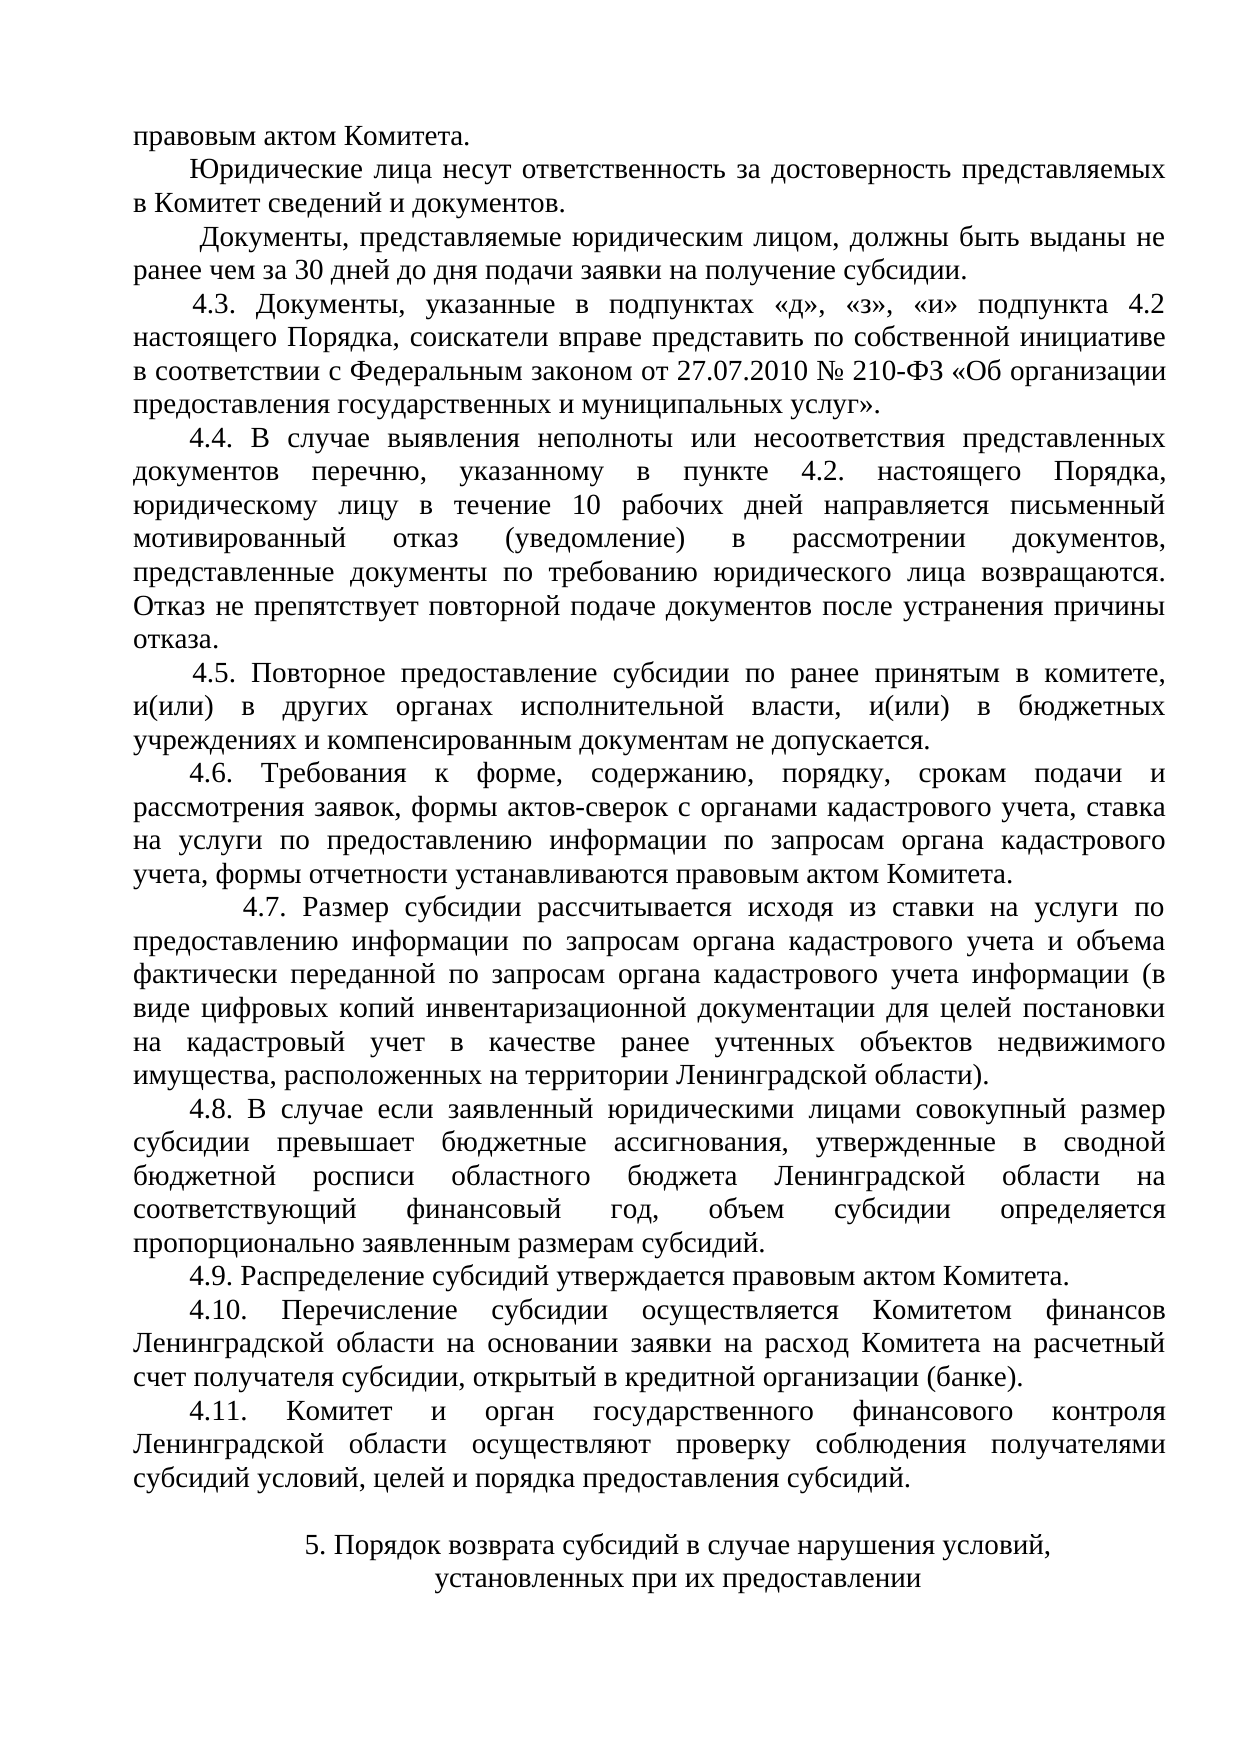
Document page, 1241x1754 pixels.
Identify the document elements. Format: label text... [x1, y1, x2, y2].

text 4.8. В случае если заявленный юридическими лицами совокупный размер субсидии превышает бюджетные ассигнования, утвержденные в сводной бюджетной росписи областного бюджета Ленинградской области на соответствующий финансовый год, объем субсидии определяется пропорционально заявленным размерам субсидий. [133, 1091, 1167, 1258]
text 4.10. Перечисление субсидии осуществляется Комитетом финансов Ленинградской области на основании заявки на расход Комитета на расчетный счет получателя субсидии, открытый в кредитной организации (банке). [133, 1292, 1167, 1393]
text 4.7. Размер субсидии рассчитывается исходя из ставки на услуги по предоставлению информации по запросам органа кадастрового учета и объема фактически переданной по запросам органа кадастрового учета информации (в виде цифровых копий инвентаризационной документации для целей постановки на кадастровый учет в качестве ранее учтенных объектов недвижимого имущества, расположенных на территории Ленинградской области). [133, 889, 1167, 1091]
text 4.11. Комитет и орган государственного финансового контроля Ленинградской области осуществляют проверку соблюдения получателями субсидий условий, целей и порядка предоставления субсидий. [133, 1393, 1167, 1493]
text 4.6. Требования к форме, содержанию, порядку, срокам подачи и рассмотрения заявок, формы актов-сверок с органами кадастрового учета, ставка на услуги по предоставлению информации по запросам органа кадастрового учета, формы отчетности устанавливаются правовым актом Комитета. [133, 755, 1167, 889]
text 4.3. Документы, указанные в подпунктах «д», «з», «и» подпункта 4.2 настоящего Порядка, соискатели вправе представить по собственной инициативе в соответствии с Федеральным законом от 27.07.2010 № 210-ФЗ «Об организации предоставления государственных и муниципальных услуг». [133, 286, 1167, 420]
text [133, 118, 1167, 152]
text Юридические лица несут ответственность за достоверность представляемых в Комитет сведений и документов. [133, 152, 1167, 219]
text Документы, представляемые юридическим лицом, должны быть выданы не ранее чем за 30 дней до дня подачи заявки на получение субсидии. [133, 219, 1167, 286]
text 4.4. В случае выявления неполноты или несоответствия представленных документов перечню, указанному в пункте 4.2. настоящего Порядка, юридическому лицу в течение 10 рабочих дней направляется письменный мотивированный отказ (уведомление) в рассмотрении документов, представленные документы по требованию юридического лица возвращаются. Отказ не препятствует повторной подаче документов после устранения причины отказа. [133, 420, 1167, 655]
text 5. Порядок возврата субсидий в случае нарушения условий, [133, 1527, 1167, 1560]
text 4.9. Распределение субсидий утверждается правовым актом Комитета. [133, 1258, 1167, 1292]
text 4.5. Повторное предоставление субсидии по ранее принятым в комитете, и(или) в других органах исполнительной власти, и(или) в бюджетных учреждениях и компенсированным документам не допускается. [133, 655, 1167, 755]
text установленных при их предоставлении [133, 1560, 1167, 1594]
